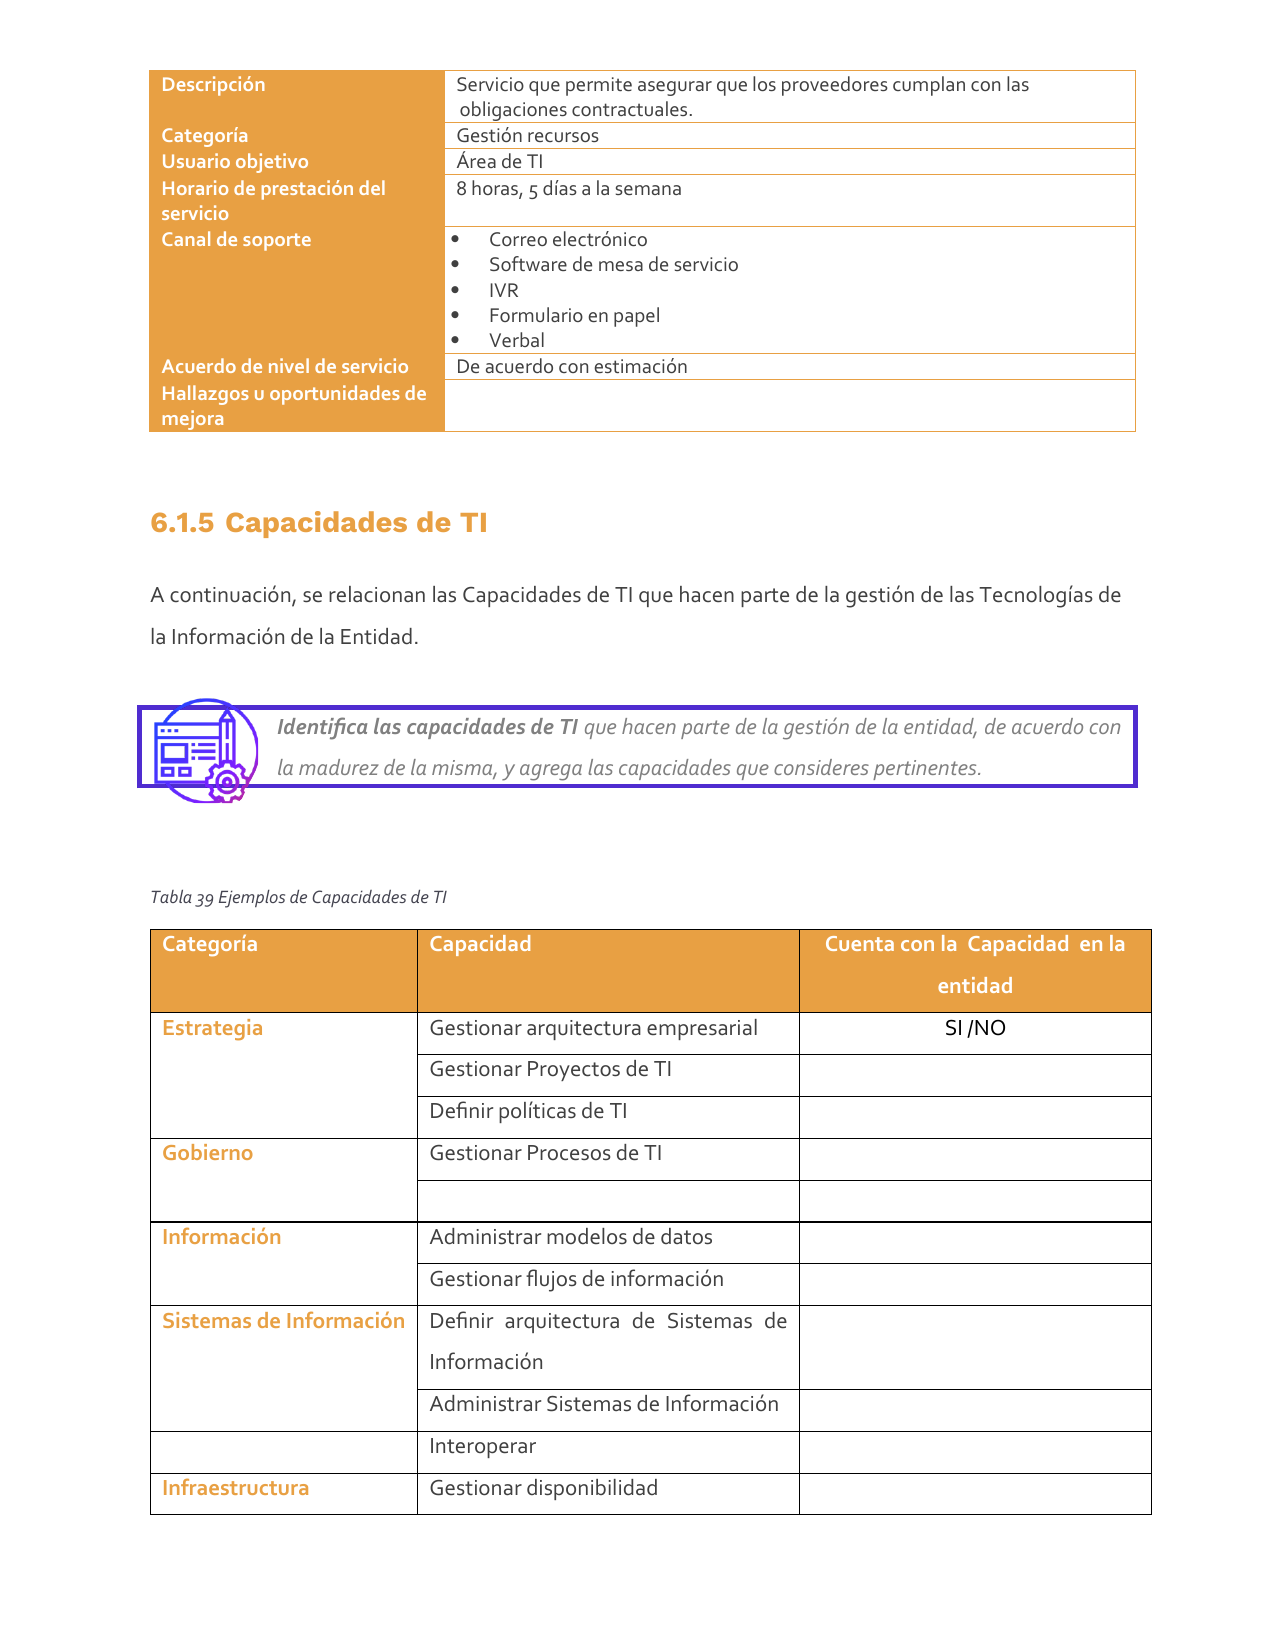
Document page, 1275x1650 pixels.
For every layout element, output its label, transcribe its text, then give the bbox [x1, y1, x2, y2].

table_cell [800, 1264, 1151, 1305]
table_cell [800, 1055, 1151, 1096]
table_cell Servicio que permite asegurar que los proveedores cumplan con las obligaciones contractuales. [445, 71, 1135, 122]
table_cell Gestión recursos [445, 123, 1135, 148]
table_cell Gobierno [151, 1139, 417, 1221]
table_cell Descripción [151, 71, 444, 122]
table_cell Gestionar disponibilidad [418, 1474, 799, 1514]
text Identifica las capacidades de TI que hacen parte de la gestión de la entidad, de acuerdo con la madurez de la misma, y agrega las capacidades que consideres pertinentes. [246, 710, 1133, 784]
table_cell Canal de soporte [151, 227, 444, 353]
table_cell Gestionar arquitectura empresarial [418, 1013, 799, 1054]
table_cell Área de TI [445, 149, 1135, 174]
table_cell Definir arquitectura de Sistemas de Información [418, 1306, 799, 1389]
table_cell SI /NO [800, 1013, 1151, 1054]
table_cell Correo electrónico Software de mesa de servicio IVR Formulario en papel Verbal [445, 227, 1135, 353]
table_cell [800, 1223, 1151, 1263]
table_cell Estrategia [151, 1013, 417, 1138]
table_cell [151, 1432, 417, 1472]
table_cell Acuerdo de nivel de servicio [151, 354, 444, 379]
table_cell Información [151, 1223, 417, 1305]
table_cell Horario de prestación del servicio [151, 175, 444, 226]
table_cell Infraestructura [151, 1474, 417, 1514]
table_cell Usuario objetivo [151, 149, 444, 174]
table_cell [800, 1097, 1151, 1138]
table_cell Hallazgos u oportunidades de mejora [151, 380, 444, 431]
table_cell [800, 1139, 1151, 1179]
table_header Categoría [151, 930, 417, 1012]
table_cell Administrar Sistemas de Información [418, 1390, 799, 1431]
table_cell Gestionar flujos de información [418, 1264, 799, 1305]
table_cell Gestionar Proyectos de TI [418, 1055, 799, 1096]
text Tabla 39 Ejemplos de Capacidades de TI [150, 885, 1125, 908]
table_cell Gestionar Procesos de TI [418, 1139, 799, 1179]
table_cell Interoperar [418, 1432, 799, 1472]
table_cell [418, 1181, 799, 1221]
table_cell [800, 1181, 1151, 1221]
table_cell [445, 380, 1135, 431]
table_cell 8 horas, 5 días a la semana [445, 175, 1135, 226]
table_cell [800, 1306, 1151, 1389]
table_cell [800, 1474, 1151, 1514]
table_header Capacidad [418, 930, 799, 1012]
table_cell [800, 1432, 1151, 1472]
table_cell Categoría [151, 123, 444, 148]
table_cell Definir políticas de TI [418, 1097, 799, 1138]
subtitle 6.1.5 Capacidades de TI [150, 505, 1125, 539]
table_cell Administrar modelos de datos [418, 1223, 799, 1263]
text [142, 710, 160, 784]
table_cell Sistemas de Información [151, 1306, 417, 1431]
text A continuación, se relacionan las Capacidades de TI que hacen parte de la gestión de las Tecnologías de la Información de la Entidad. [150, 581, 1125, 650]
table_cell De acuerdo con estimación [445, 354, 1135, 379]
picture [150, 695, 259, 804]
table_cell [800, 1390, 1151, 1431]
table_header Cuenta con la Capacidad en la entidad [800, 930, 1151, 1012]
